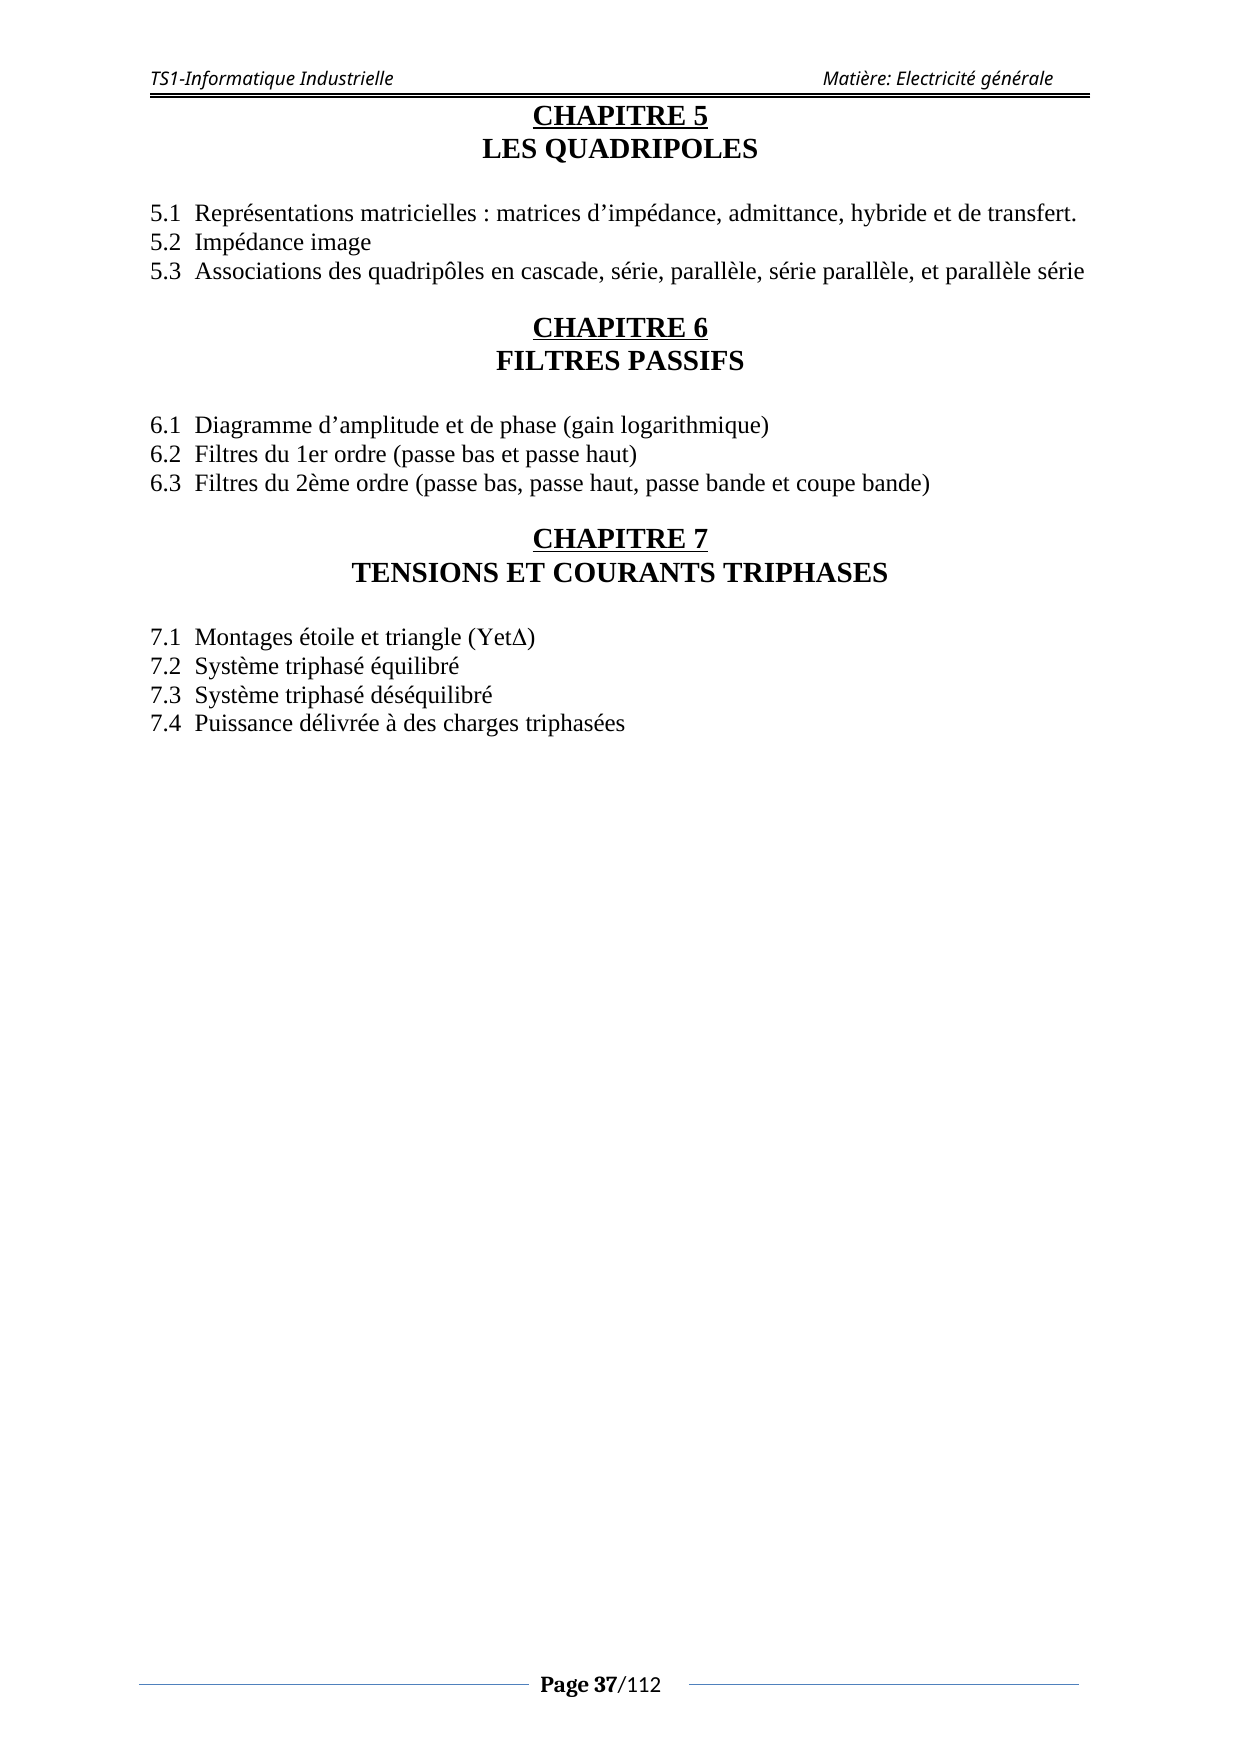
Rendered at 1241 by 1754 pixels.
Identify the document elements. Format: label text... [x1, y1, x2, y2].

text 5.1 Représentations matricielles : matrices d’impédance, admittance, hybride et de transfert. [150, 198, 1090, 227]
title Chapitre 6 Filtres passifs [150, 310, 1090, 377]
title Chapitre 7 Tensions et courants triphases [150, 522, 1090, 589]
text 7.4 Puissance délivrée à des charges triphasées [150, 708, 1090, 737]
text 6.1 Diagramme d’amplitude et de phase (gain logarithmique) [150, 410, 1090, 439]
text 6.2 Filtres du 1er ordre (passe bas et passe haut) [150, 439, 1090, 468]
title Chapitre 5 Les quadrIpoles [150, 98, 1090, 165]
text 7.3 Système triphasé déséquilibré [150, 680, 1090, 708]
text 6.3 Filtres du 2ème ordre (passe bas, passe haut, passe bande et coupe bande) [150, 468, 1090, 497]
text 7.1 Montages étoile et triangle (et) [150, 622, 1090, 651]
text 7.2 Système triphasé équilibré [150, 651, 1090, 680]
text 5.2 Impédance image [150, 227, 1090, 256]
text 5.3 Associations des quadripôles en cascade, série, parallèle, série parallèle, et parallèle série [150, 256, 1090, 285]
